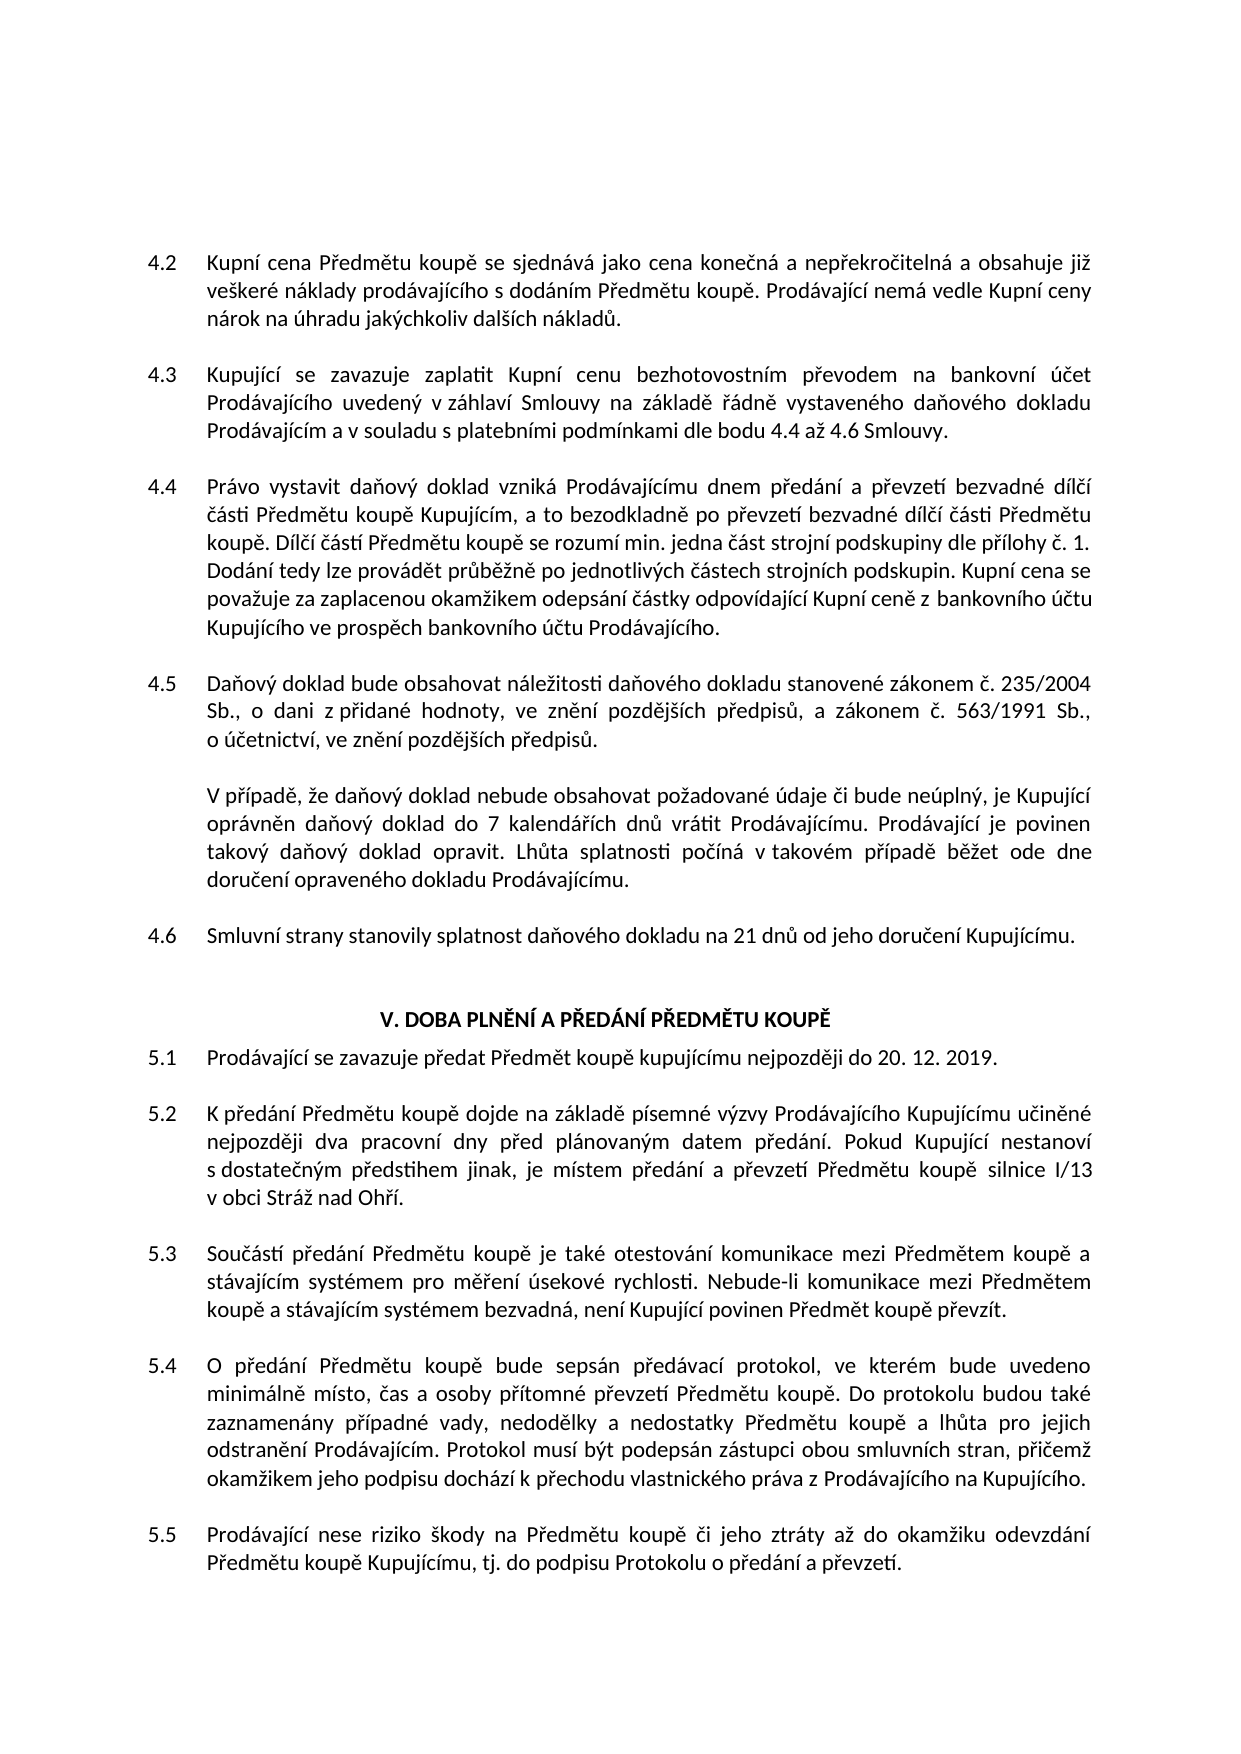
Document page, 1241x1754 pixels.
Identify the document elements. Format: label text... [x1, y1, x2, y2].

text V případě, že daňový doklad nebude obsahovat požadované údaje či bude neúplný, je Kupující oprávněn daňový doklad do 7 kalendářích dnů vrátit Prodávajícímu. Prodávající je povinen takový daňový doklad opravit. Lhůta splatnosti počíná v takovém případě běžet ode dne doručení opraveného dokladu Prodávajícímu. [207, 781, 1093, 893]
text 4.3 Kupující se zavazuje zaplatit Kupní cenu bezhotovostním převodem na bankovní účet Prodávajícího uvedený v záhlaví Smlouvy na základě řádně vystaveného daňového dokladu Prodávajícím a v souladu s platebními podmínkami dle bodu 4.4 až 4.6 Smlouvy. [148, 360, 1093, 444]
text 5.5 Prodávající nese riziko škody na Předmětu koupě či jeho ztráty až do okamžiku odevzdání Předmětu koupě Kupujícímu, tj. do podpisu Protokolu o předání a převzetí. [148, 1520, 1093, 1576]
text 4.4 Právo vystavit daňový doklad vzniká Prodávajícímu dnem předání a převzetí bezvadné dílčí části Předmětu koupě Kupujícím, a to bezodkladně po převzetí bezvadné dílčí části Předmětu koupě. Dílčí částí Předmětu koupě se rozumí min. jedna část strojní podskupiny dle přílohy č. 1. Dodání tedy lze provádět průběžně po jednotlivých částech strojních podskupin. Kupní cena se považuje za zaplacenou okamžikem odepsání částky odpovídající Kupní ceně z bankovního účtu Kupujícího ve prospěch bankovního účtu Prodávajícího. [148, 472, 1093, 641]
text 5.2 K předání Předmětu koupě dojde na základě písemné výzvy Prodávajícího Kupujícímu učiněné nejpozději dva pracovní dny před plánovaným datem předání. Pokud Kupující nestanoví s dostatečným předstihem jinak, je místem předání a převzetí Předmětu koupě silnice I/13 v obci Stráž nad Ohří. [148, 1099, 1093, 1211]
text 5.3 Součástí předání Předmětu koupě je také otestování komunikace mezi Předmětem koupě a stávajícím systémem pro měření úsekové rychlosti. Nebude-li komunikace mezi Předmětem koupě a stávajícím systémem bezvadná, není Kupující povinen Předmět koupě převzít. [148, 1239, 1093, 1323]
text 4.5 Daňový doklad bude obsahovat náležitosti daňového dokladu stanovené zákonem č. 235/2004 Sb., o dani z přidané hodnoty, ve znění pozdějších předpisů, a zákonem č. 563/1991 Sb., o účetnictví, ve znění pozdějších předpisů. [148, 669, 1093, 753]
text 4.2 Kupní cena Předmětu koupě se sjednává jako cena konečná a nepřekročitelná a obsahuje již veškeré náklady prodávajícího s dodáním Předmětu koupě. Prodávající nemá vedle Kupní ceny nárok na úhradu jakýchkoliv dalších nákladů. [148, 248, 1093, 332]
text 4.6 Smluvní strany stanovily splatnost daňového dokladu na 21 dnů od jeho doručení Kupujícímu. [148, 921, 1093, 949]
text 5.4 O předání Předmětu koupě bude sepsán předávací protokol, ve kterém bude uvedeno minimálně místo, čas a osoby přítomné převzetí Předmětu koupě. Do protokolu budou také zaznamenány případné vady, nedodělky a nedostatky Předmětu koupě a lhůta pro jejich odstranění Prodávajícím. Protokol musí být podepsán zástupci obou smluvních stran, přičemž okamžikem jeho podpisu dochází k přechodu vlastnického práva z Prodávajícího na Kupujícího. [148, 1352, 1093, 1492]
text V. DOBA PLNĚNÍ A PŘEDÁNÍ PŘEDMĚTU KOUPĚ [148, 1005, 1063, 1033]
text 5.1 Prodávající se zavazuje předat Předmět koupě kupujícímu nejpozději do 20. 12. 2019. [148, 1043, 1093, 1071]
